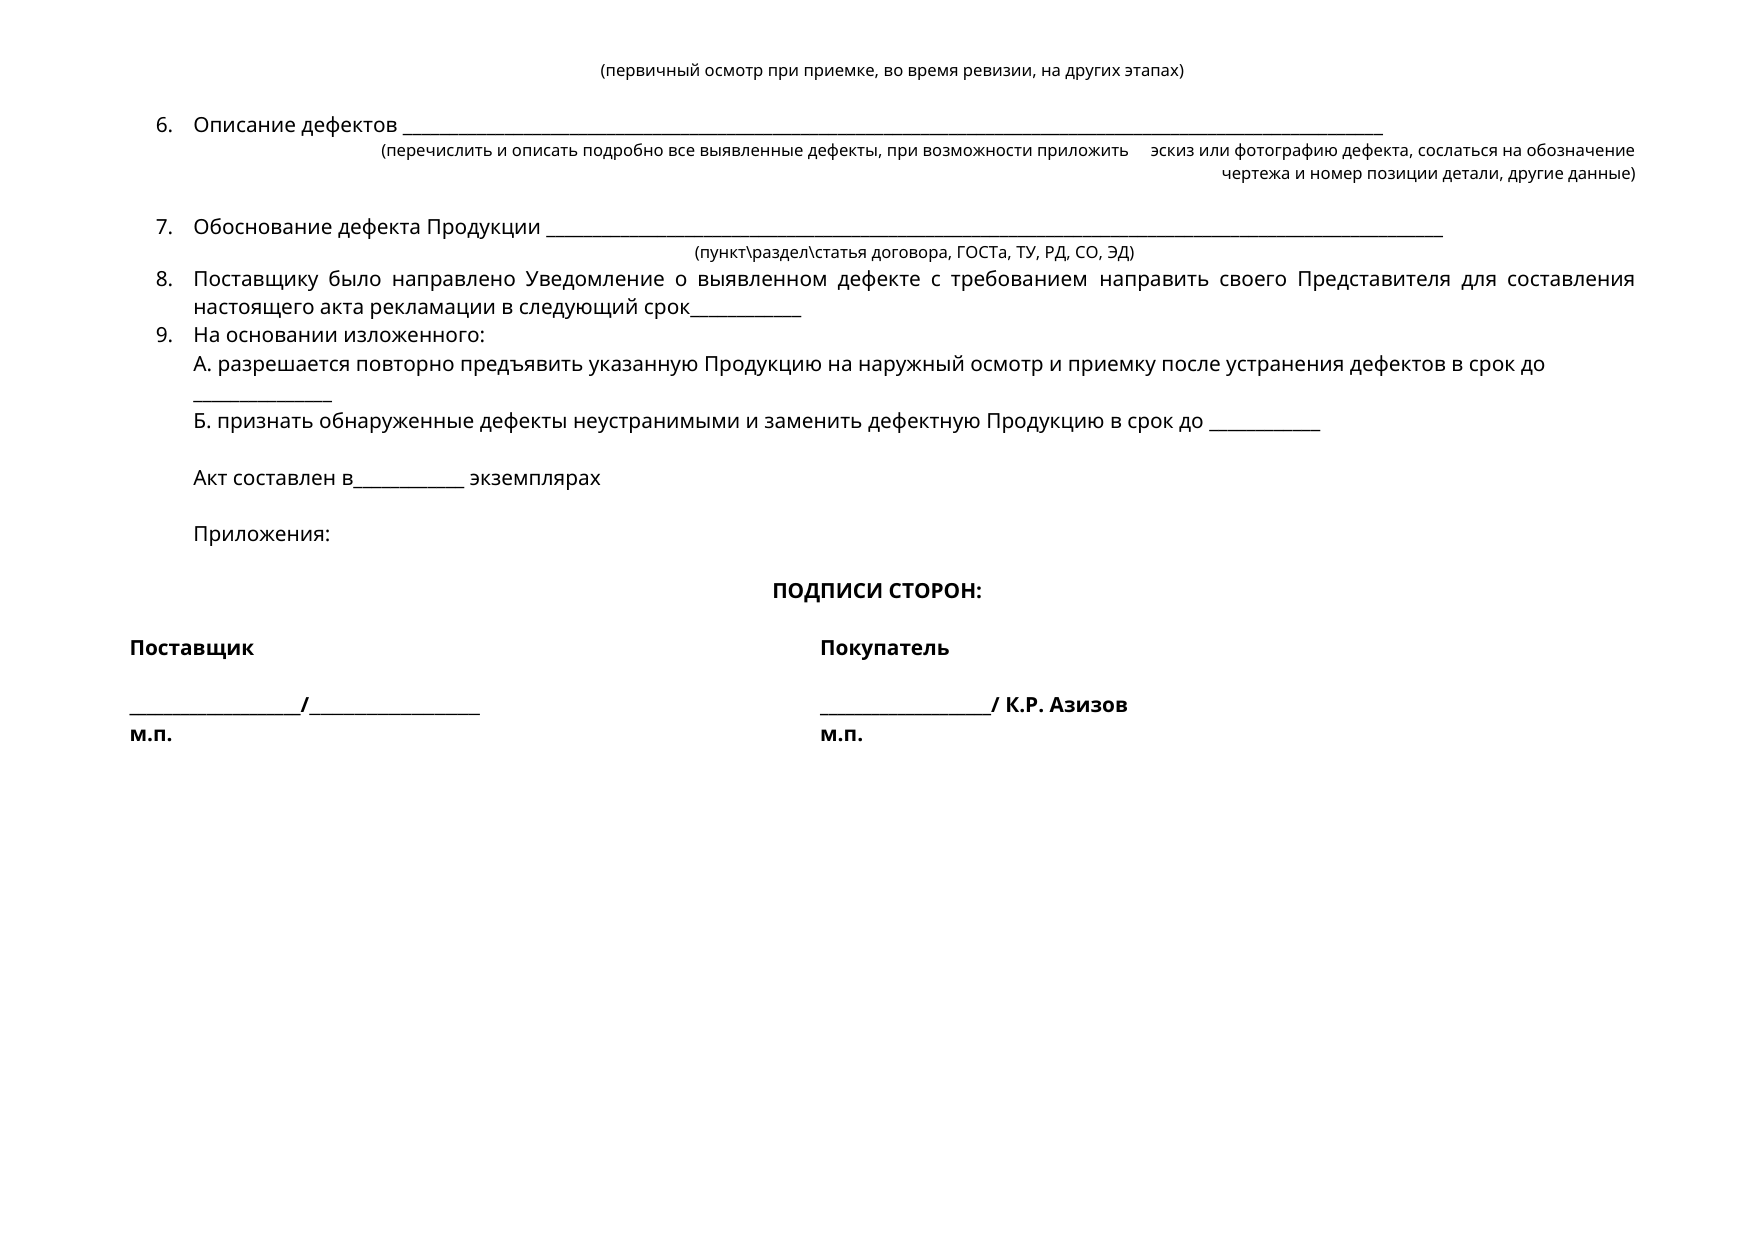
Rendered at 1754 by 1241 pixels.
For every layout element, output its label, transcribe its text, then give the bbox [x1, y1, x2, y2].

list Обоснование дефекта Продукции _________________________________________________________________________________________________ [156, 212, 1636, 241]
text ПОДПИСИ СТОРОН: [118, 576, 1636, 605]
list Поставщику было направлено Уведомление о выявленном дефекте с требованием направить своего Представителя для составления настоящего акта рекламации в следующий срок____________ [156, 264, 1636, 321]
text А. разрешается повторно предъявить указанную Продукцию на наружный осмотр и приемку после устранения дефектов в срок до _______________ [193, 349, 1636, 406]
text Акт составлен в____________ экземплярах [193, 463, 1636, 491]
table_header Поставщик ____________________/_______________ м.п. [118, 605, 809, 768]
table_header Покупатель ____________________/ К.Р. Азизов м.п. [809, 605, 1650, 768]
text Приложения: [193, 519, 1636, 548]
list На основании изложенного: [156, 321, 1636, 349]
text Б. признать обнаруженные дефекты неустранимыми и заменить дефектную Продукцию в срок до ____________ [193, 406, 1636, 434]
text (пункт\раздел\статья договора, ГОСТа, ТУ, РД, СО, ЭД) [193, 241, 1636, 264]
text (перечислить и описать подробно все выявленные дефекты, при возможности приложить эскиз или фотографию дефекта, сослаться на обозначение чертежа и номер позиции детали, другие данные) [148, 139, 1636, 184]
list Описание дефектов __________________________________________________________________________________________________________ [156, 110, 1636, 139]
text (первичный осмотр при приемке, во время ревизии, на других этапах) [193, 59, 1636, 82]
